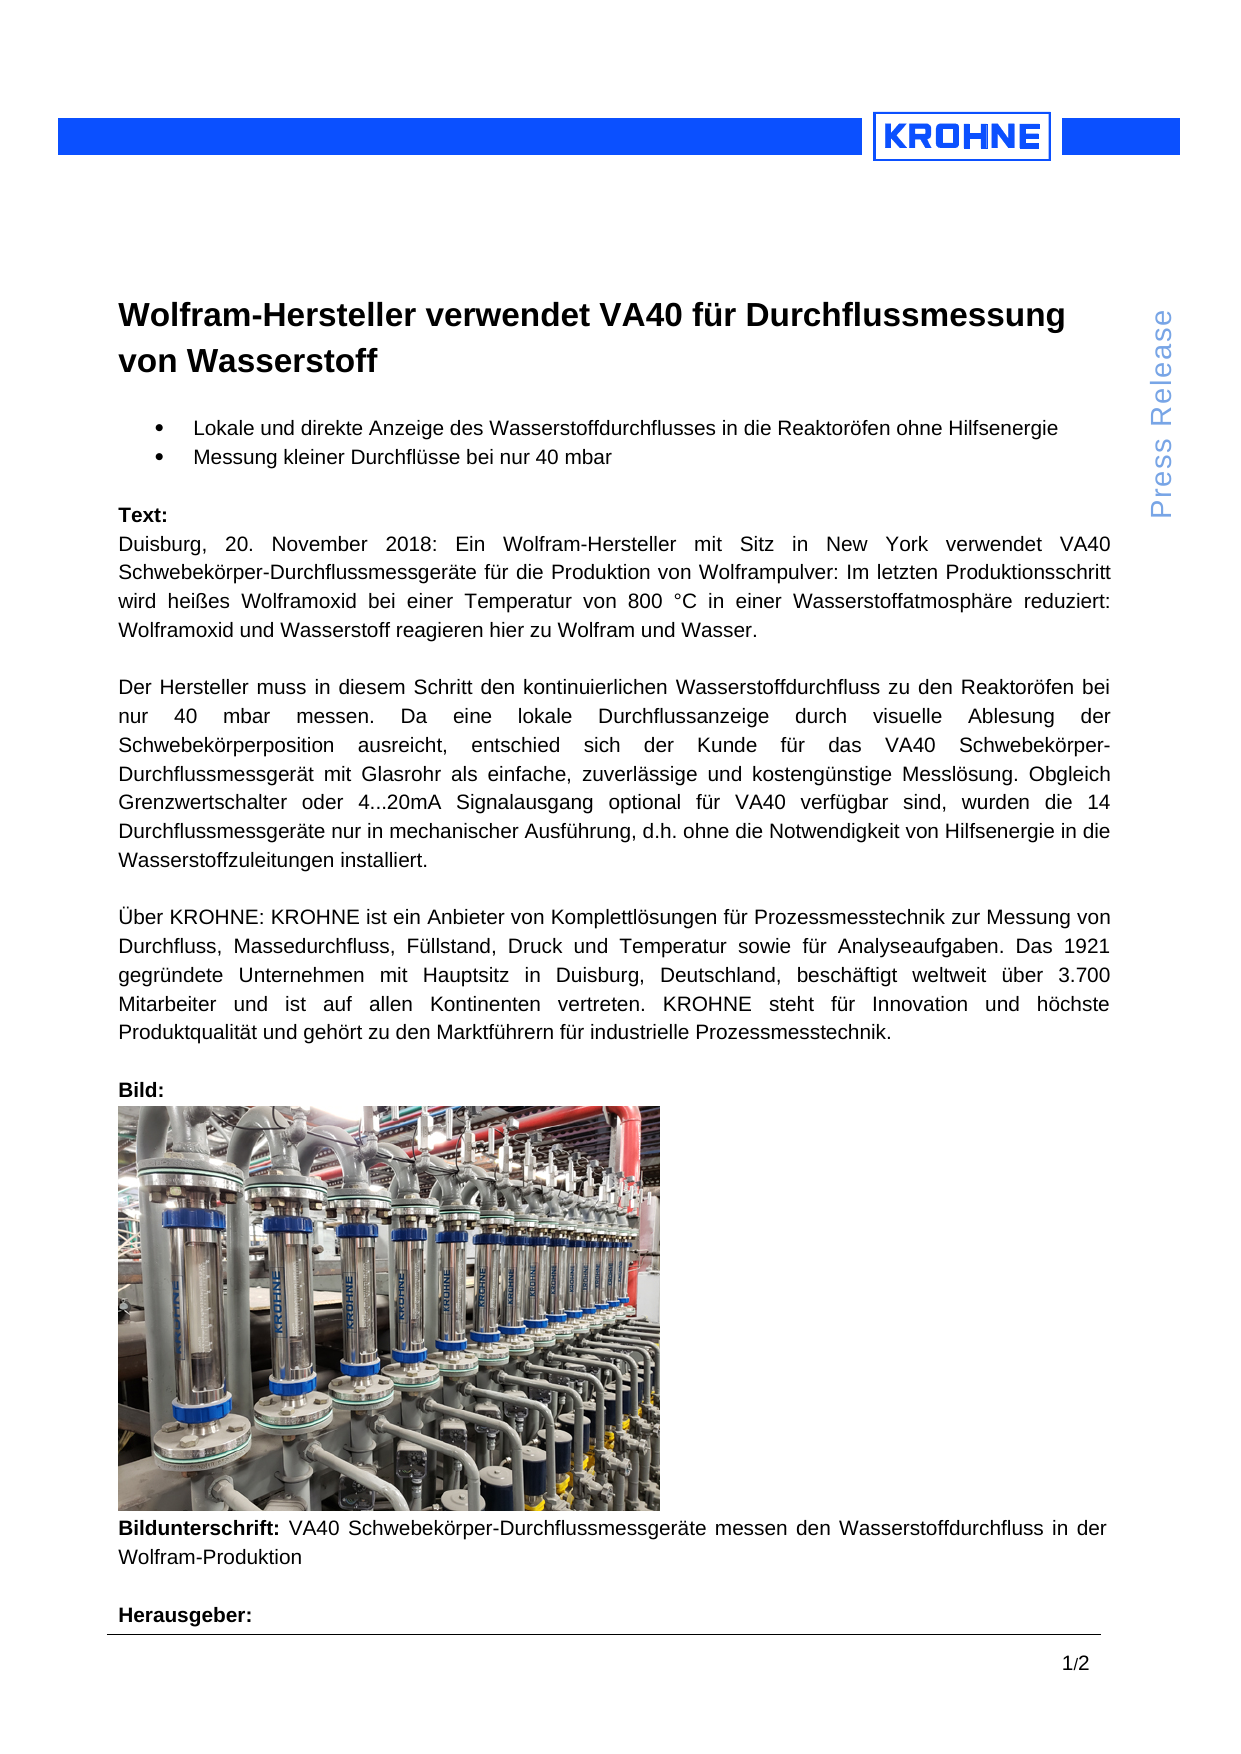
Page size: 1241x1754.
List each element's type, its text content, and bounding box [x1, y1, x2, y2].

text Über KROHNE: KROHNE ist ein Anbieter von Komplettlösungen für Prozessmesstechnik zur Messung von Durchfluss, Massedurchfluss, Füllstand, Druck und Temperatur sowie für Analyseaufgaben. Das 1921 gegründete Unternehmen mit Hauptsitz in Duisburg, Deutschland, beschäftigt weltweit über 3.700 Mitarbeiter und ist auf allen Kontinenten vertreten. KROHNE steht für Innovation und höchste Produktqualität und gehört zu den Marktführern für industrielle Prozessmesstechnik. [118, 905, 1112, 1044]
text Bildunterschrift: VA40 Schwebekörper-Durchflussmessgeräte messen den Wasserstoffdurchfluss in der Wolfram-Produktion [118, 1516, 1107, 1569]
text Der Hersteller muss in diesem Schritt den kontinuierlichen Wasserstoffdurchfluss zu den Reaktoröfen bei nur 40 mbar messen. Da eine lokale Durchflussanzeige durch visuelle Ablesung der Schwebekörperposition ausreicht, entschied sich der Kunde für das VA40 Schwebekörper-Durchflussmessgerät mit Glasrohr als einfache, zuverlässige und kostengünstige Messlösung. Obgleich Grenzwertschalter oder 4...20mA Signalausgang optional für VA40 verfügbar sind, wurden die 14 Durchflussmessgeräte nur in mechanischer Ausführung, d.h. ohne die Notwendigkeit von Hilfsenergie in die Wasserstoffzuleitungen installiert. [118, 675, 1112, 872]
picture [118, 1106, 660, 1511]
text Duisburg, 20. November 2018: Ein Wolfram-Hersteller mit Sitz in New York verwendet VA40 Schwebekörper-Durchflussmessgeräte für die Produktion von Wolframpulver: Im letzten Produktionsschritt wird heißes Wolframoxid bei einer Temperatur von 800 °C in einer Wasserstoffatmosphäre reduziert: Wolframoxid und Wasserstoff reagieren hier zu Wolfram und Wasser. [118, 531, 1112, 642]
list Messung kleiner Durchflüsse bei nur 40 mbar [156, 445, 1112, 469]
text Text: [118, 503, 1086, 527]
text Wolfram-Hersteller verwendet VA40 für Durchflussmessung von Wasserstoff [118, 295, 1112, 380]
list Lokale und direkte Anzeige des Wasserstoffdurchflusses in die Reaktoröfen ohne Hilfsenergie [156, 416, 1112, 440]
text Bild: [118, 1078, 1107, 1102]
text Herausgeber: [118, 1602, 1163, 1626]
